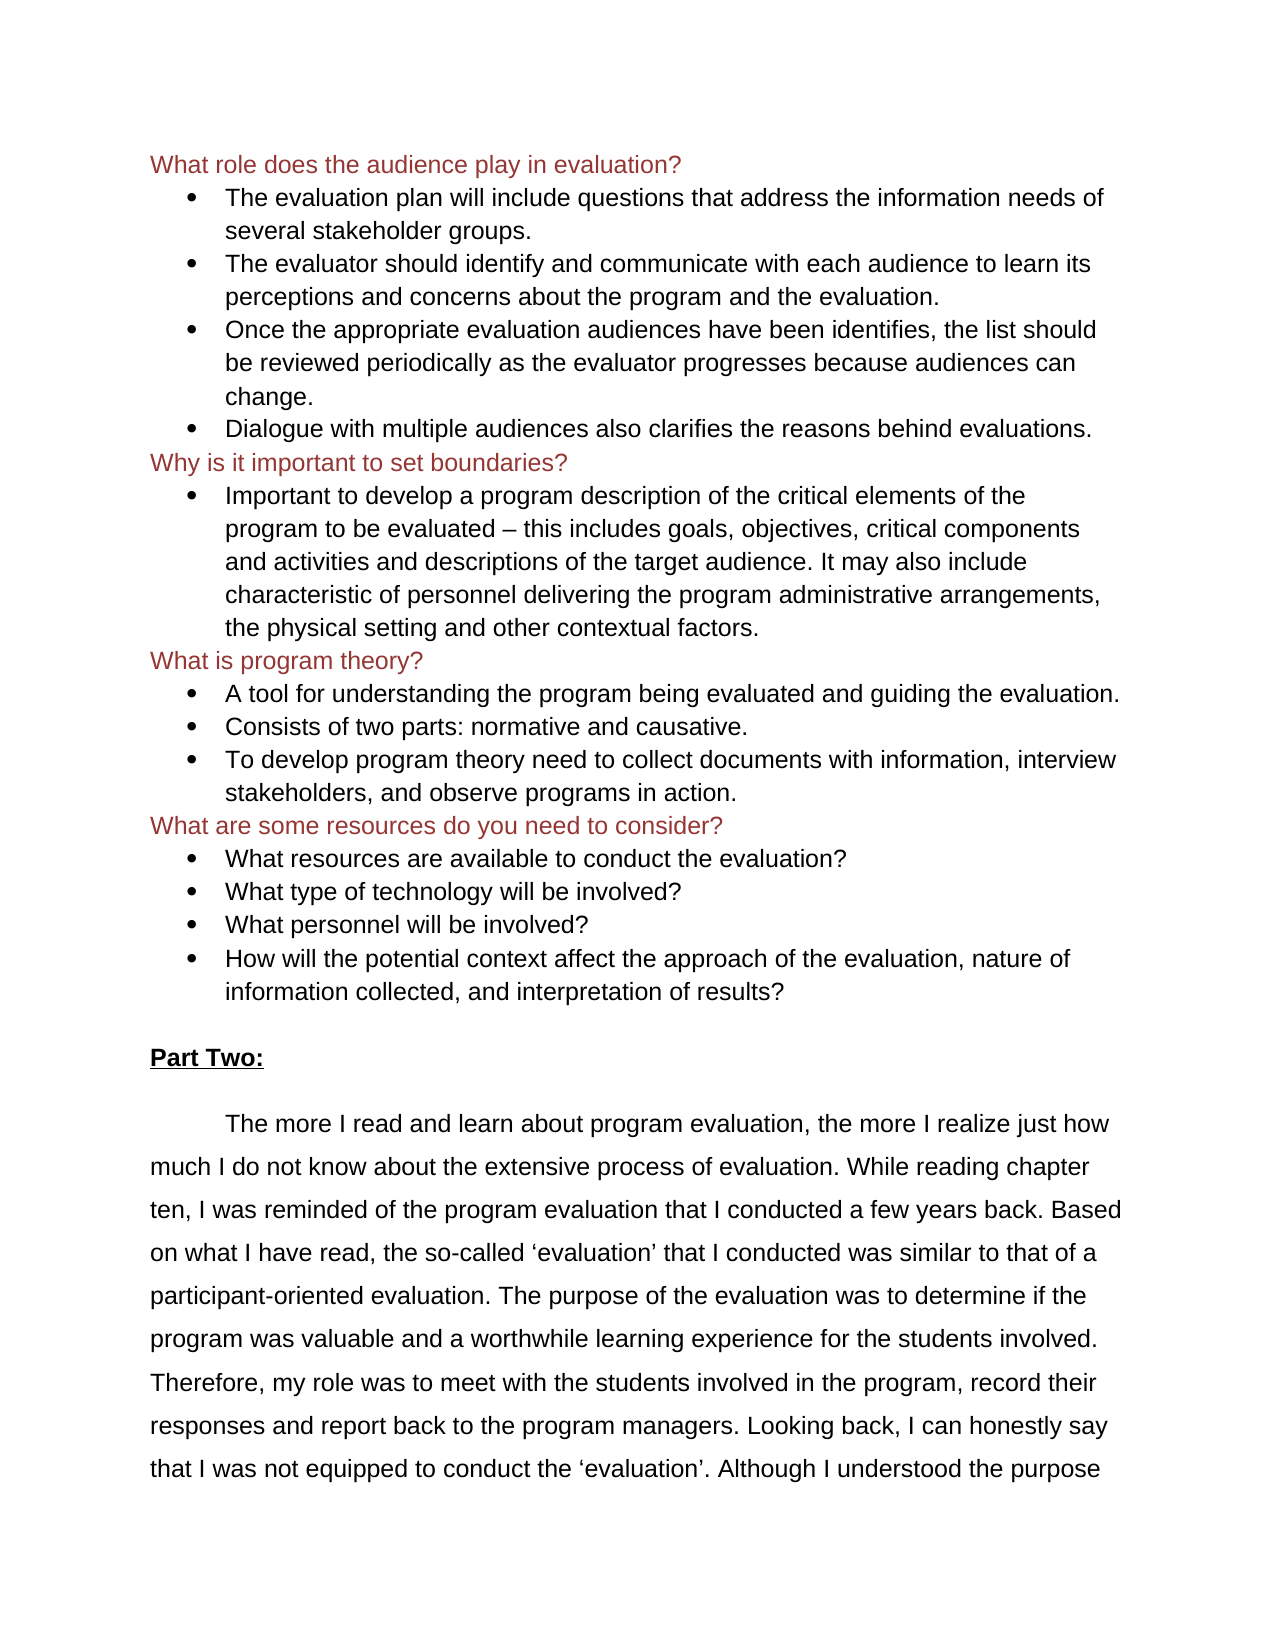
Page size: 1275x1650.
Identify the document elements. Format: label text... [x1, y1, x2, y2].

text What role does the audience play in evaluation? [150, 150, 1125, 179]
list What personnel will be involved? [187, 911, 1125, 939]
list Important to develop a program description of the critical elements of the program to be evaluated – this includes goals, objectives, critical components and activities and descriptions of the target audience. It may also include characteristic of personnel delivering the program administrative arrangements, the physical setting and other contextual factors. [187, 481, 1125, 642]
list Dialogue with multiple audiences also clarifies the reasons behind evaluations. [187, 414, 1125, 443]
text What is program theory? [150, 646, 1125, 674]
list To develop program theory need to collect documents with information, interview stakeholders, and observe programs in action. [187, 745, 1125, 807]
text What are some resources do you need to consider? [150, 811, 1125, 840]
list How will the potential context affect the approach of the evaluation, nature of information collected, and interpretation of results? [187, 944, 1125, 1006]
list What type of technology will be involved? [187, 877, 1125, 906]
list A tool for understanding the program being evaluated and guiding the evaluation. [187, 679, 1125, 708]
list Once the appropriate evaluation audiences have been identifies, the list should be reviewed periodically as the evaluator progresses because audiences can change. [187, 315, 1125, 410]
list The evaluation plan will include questions that address the information needs of several stakeholder groups. [187, 183, 1125, 245]
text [150, 1109, 1125, 1483]
text Part Two: [150, 1043, 1125, 1072]
list What resources are available to conduct the evaluation? [187, 844, 1125, 873]
text Why is it important to set boundaries? [150, 448, 1125, 476]
list Consists of two parts: normative and causative. [187, 712, 1125, 741]
list The evaluator should identify and communicate with each audience to learn its perceptions and concerns about the program and the evaluation. [187, 249, 1125, 311]
